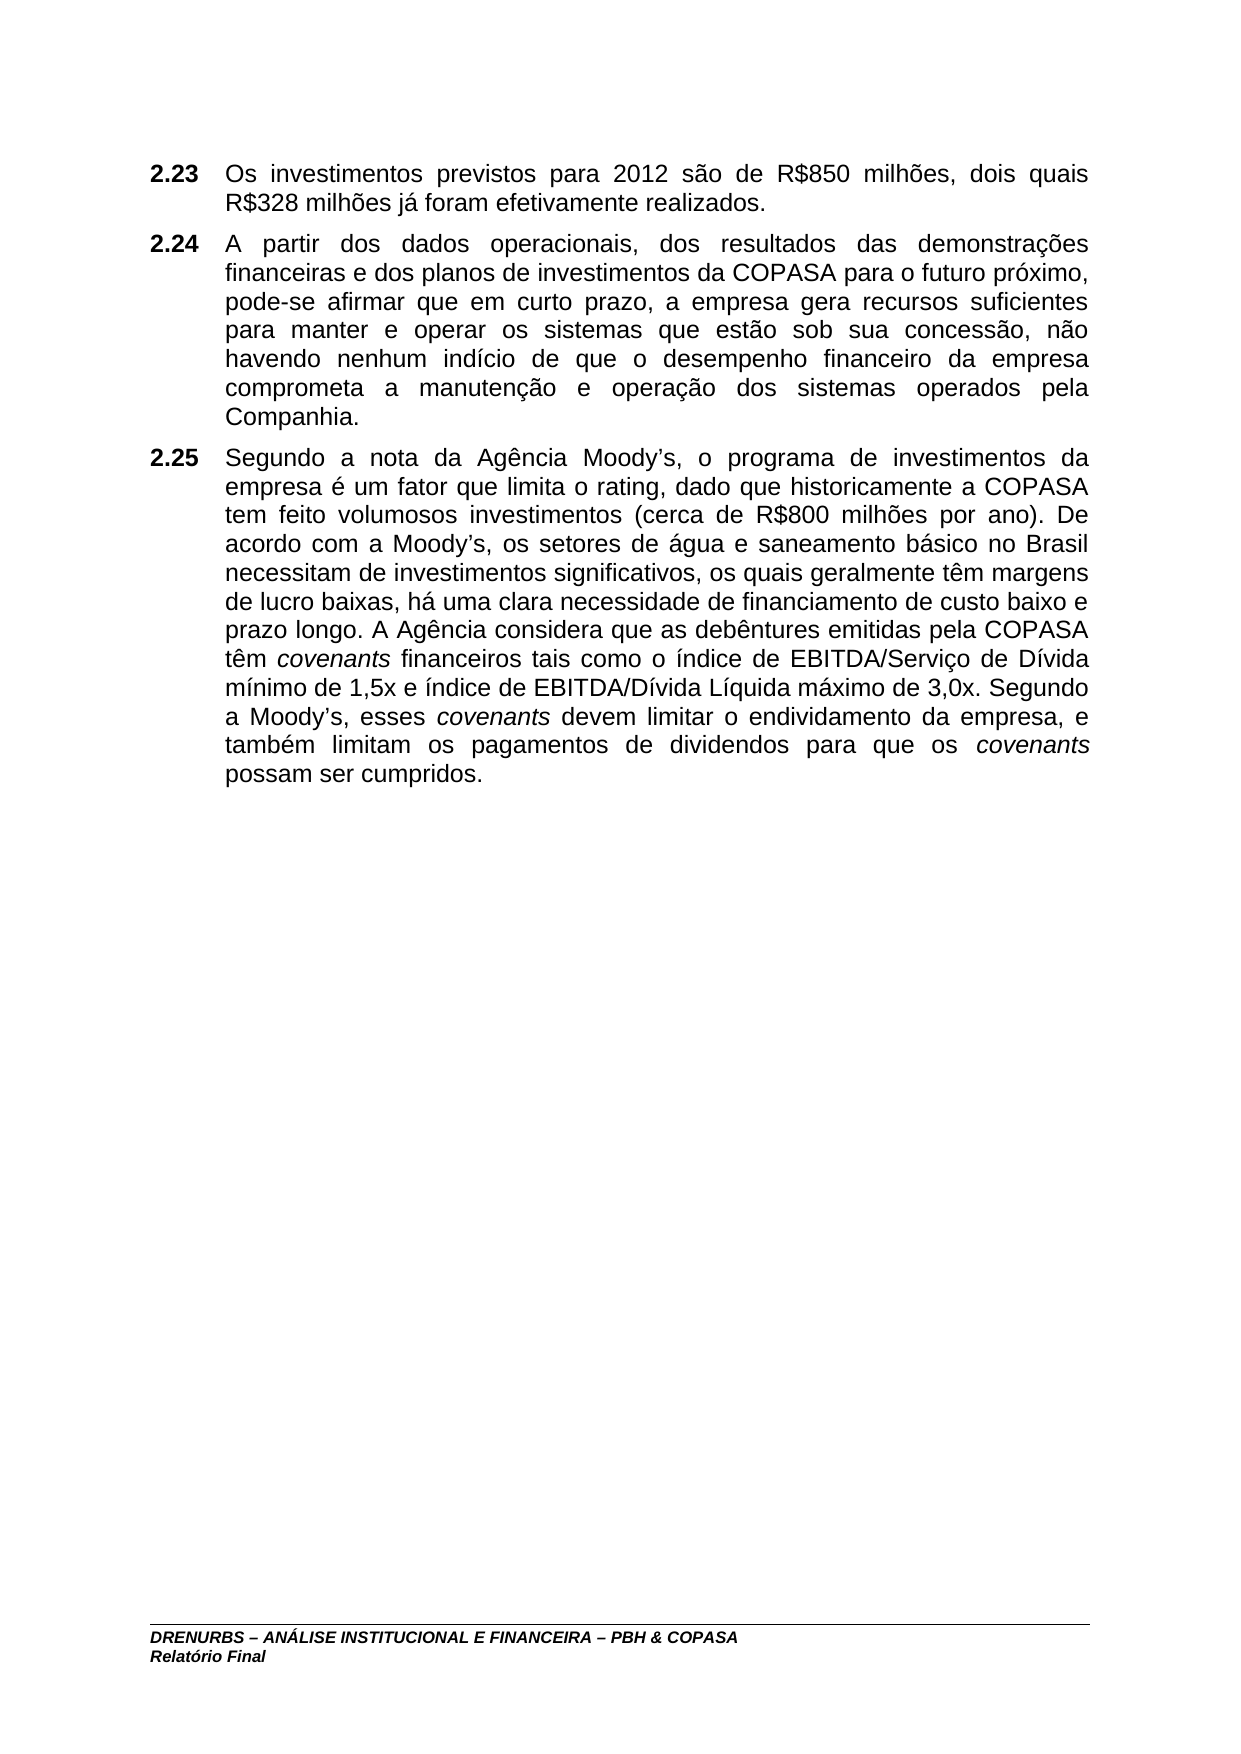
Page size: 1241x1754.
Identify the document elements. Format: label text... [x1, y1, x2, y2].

list Os investimentos previstos para 2012 são de R$850 milhões, dois quais R$328 milhões já foram efetivamente realizados. [150, 159, 1090, 217]
list Segundo a nota da Agência Moody’s, o programa de investimentos da empresa é um fator que limita o rating, dado que historicamente a COPASA tem feito volumosos investimentos (cerca de R$800 milhões por ano). De acordo com a Moody’s, os setores de água e saneamento básico no Brasil necessitam de investimentos significativos, os quais geralmente têm margens de lucro baixas, há uma clara necessidade de financiamento de custo baixo e prazo longo. A Agência considera que as debêntures emitidas pela COPASA têm covenants financeiros tais como o índice de EBITDA/Serviço de Dívida mínimo de 1,5x e índice de EBITDA/Dívida Líquida máximo de 3,0x. Segundo a Moody’s, esses covenants devem limitar o endividamento da empresa, e também limitam os pagamentos de dividendos para que os covenants possam ser cumpridos. [150, 443, 1090, 788]
list A partir dos dados operacionais, dos resultados das demonstrações financeiras e dos planos de investimentos da COPASA para o futuro próximo, pode-se afirmar que em curto prazo, a empresa gera recursos suficientes para manter e operar os sistemas que estão sob sua concessão, não havendo nenhum indício de que o desempenho financeiro da empresa comprometa a manutenção e operação dos sistemas operados pela Companhia. [150, 229, 1090, 430]
